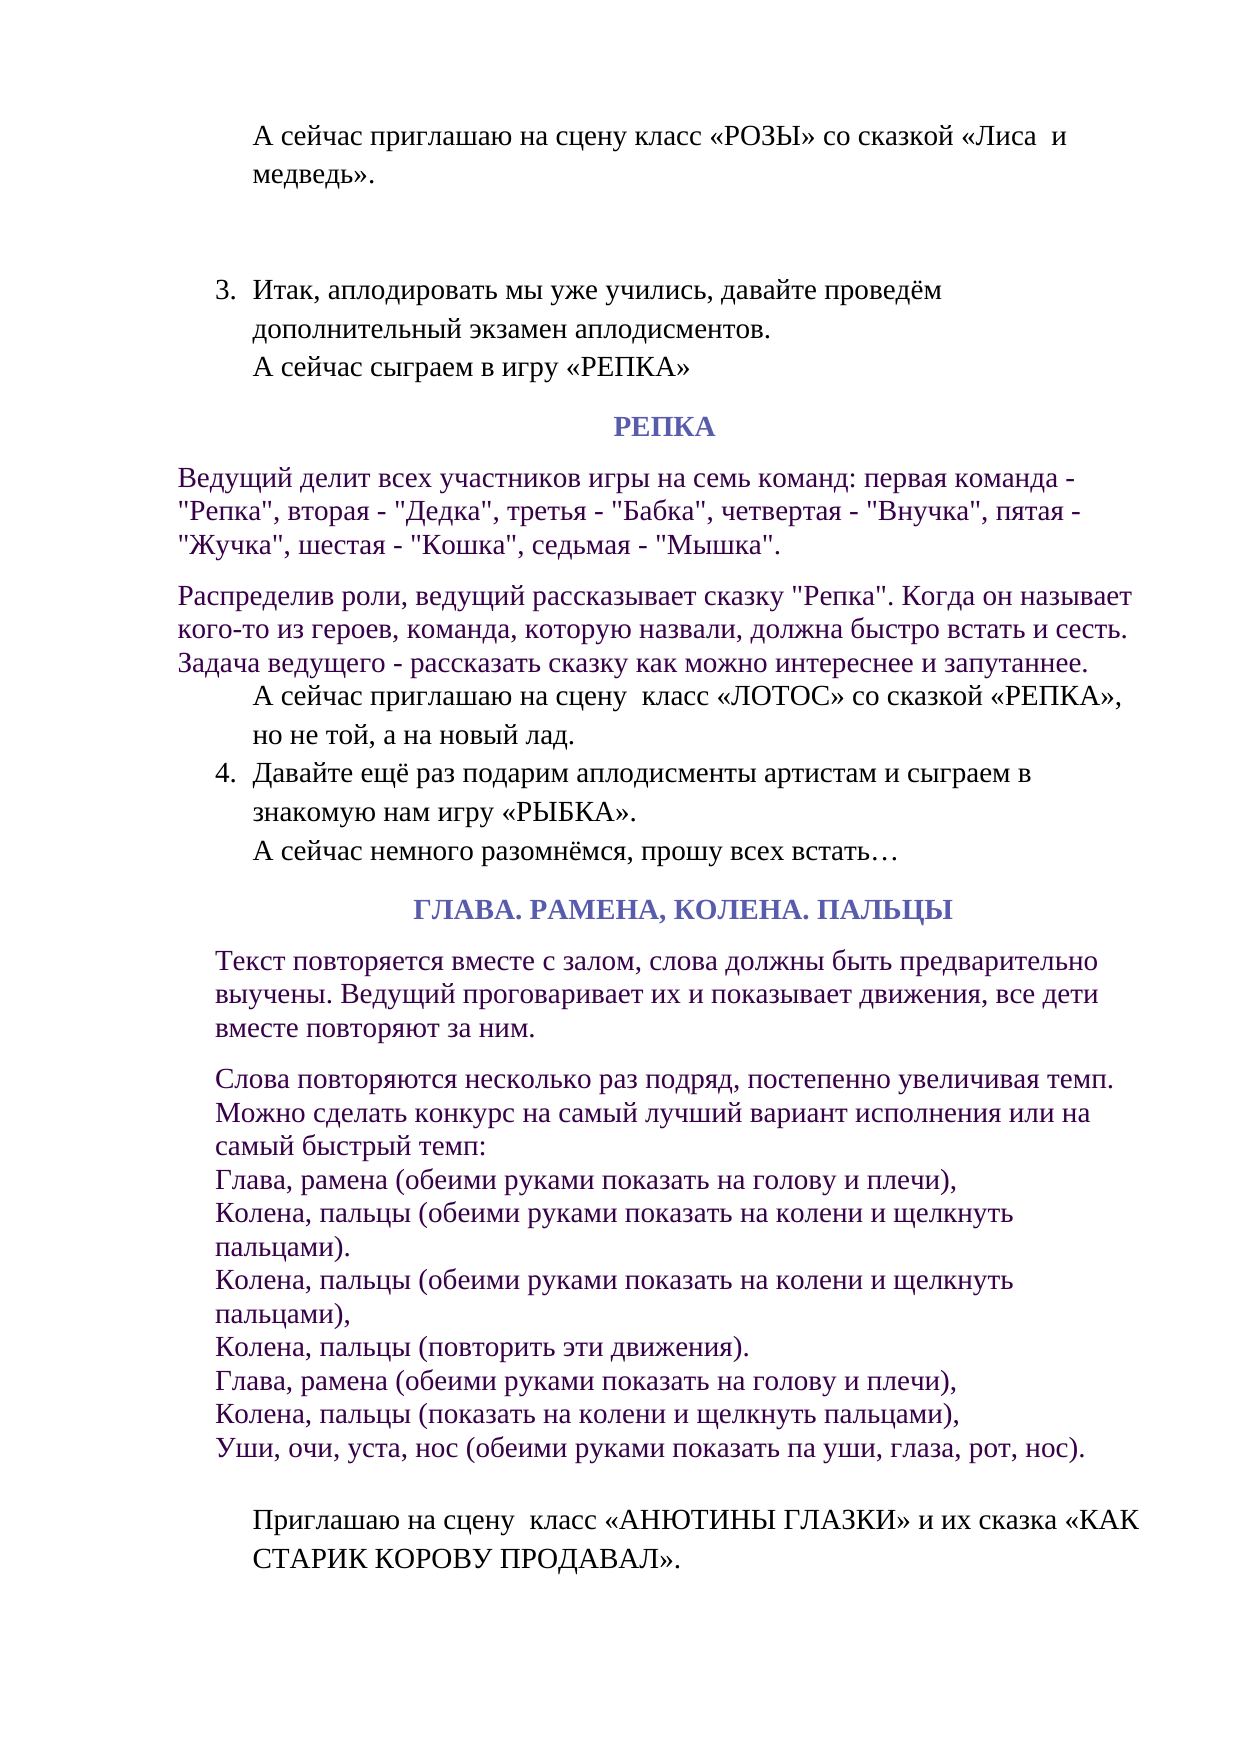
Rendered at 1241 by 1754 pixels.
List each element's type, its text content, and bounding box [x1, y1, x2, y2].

list Давайте ещё раз подарим аплодисменты артистам и сыграем в знакомую нам игру «РЫБКА». [215, 756, 1152, 828]
text Слова повторяются несколько раз подряд, постепенно увеличивая темп. Можно сделать конкурс на самый лучший вариант исполнения или на самый быстрый темп: [215, 1061, 1152, 1162]
text РЕПКА [177, 409, 1152, 442]
text Ведущий делит всех участников игры на семь команд: первая команда - "Репка", вторая - "Дедка", третья - "Бабка", четвертая - "Внучка", пятая - "Жучка", шестая - "Кошка", седьмая - "Мышка". [177, 460, 1152, 560]
text Текст повторяется вместе с залом, слова должны быть предварительно выучены. Ведущий проговаривает их и показывает движения, все дети вместе повторяют за ним. [215, 943, 1152, 1044]
list А сейчас приглашаю на сцену класс «РОЗЫ» со сказкой «Лиса и медведь». [252, 118, 1152, 190]
list Приглашаю на сцену класс «АНЮТИНЫ ГЛАЗКИ» и их сказка «КАК СТАРИК КОРОВУ ПРОДАВАЛ». [252, 1502, 1152, 1574]
list Итак, аплодировать мы уже учились, давайте проведём дополнительный экзамен аплодисментов. [215, 272, 1152, 344]
list А сейчас сыграем в игру «РЕПКА» [252, 349, 1152, 383]
list А сейчас приглашаю на сцену класс «ЛОТОС» со сказкой «РЕПКА», но не той, а на новый лад. [252, 678, 1152, 751]
text ГЛАВА. РАМЕНА, КОЛЕНА. ПАЛЬЦЫ [215, 892, 1152, 926]
text Глава, рамена (обеими руками показать на голову и плечи), Колена, пальцы (обеими руками показать на колени и щелкнуть пальцами). Колена, пальцы (обеими руками показать на колени и щелкнуть пальцами), Колена, пальцы (повторить эти движения). Глава, рамена (обеими руками показать на голову и плечи), Колена, пальцы (показать на колени и щелкнуть пальцами), Уши, очи, уста, нос (обеими руками показать па уши, глаза, рот, нос). [215, 1162, 1152, 1464]
text Распределив роли, ведущий рассказывает сказку "Репка". Когда он называет кого-то из героев, команда, которую назвали, должна быстро встать и сесть. Задача ведущего - рассказать сказку как можно интереснее и запутаннее. [177, 578, 1152, 678]
list А сейчас немного разомнёмся, прошу всех встать… [252, 833, 1152, 866]
